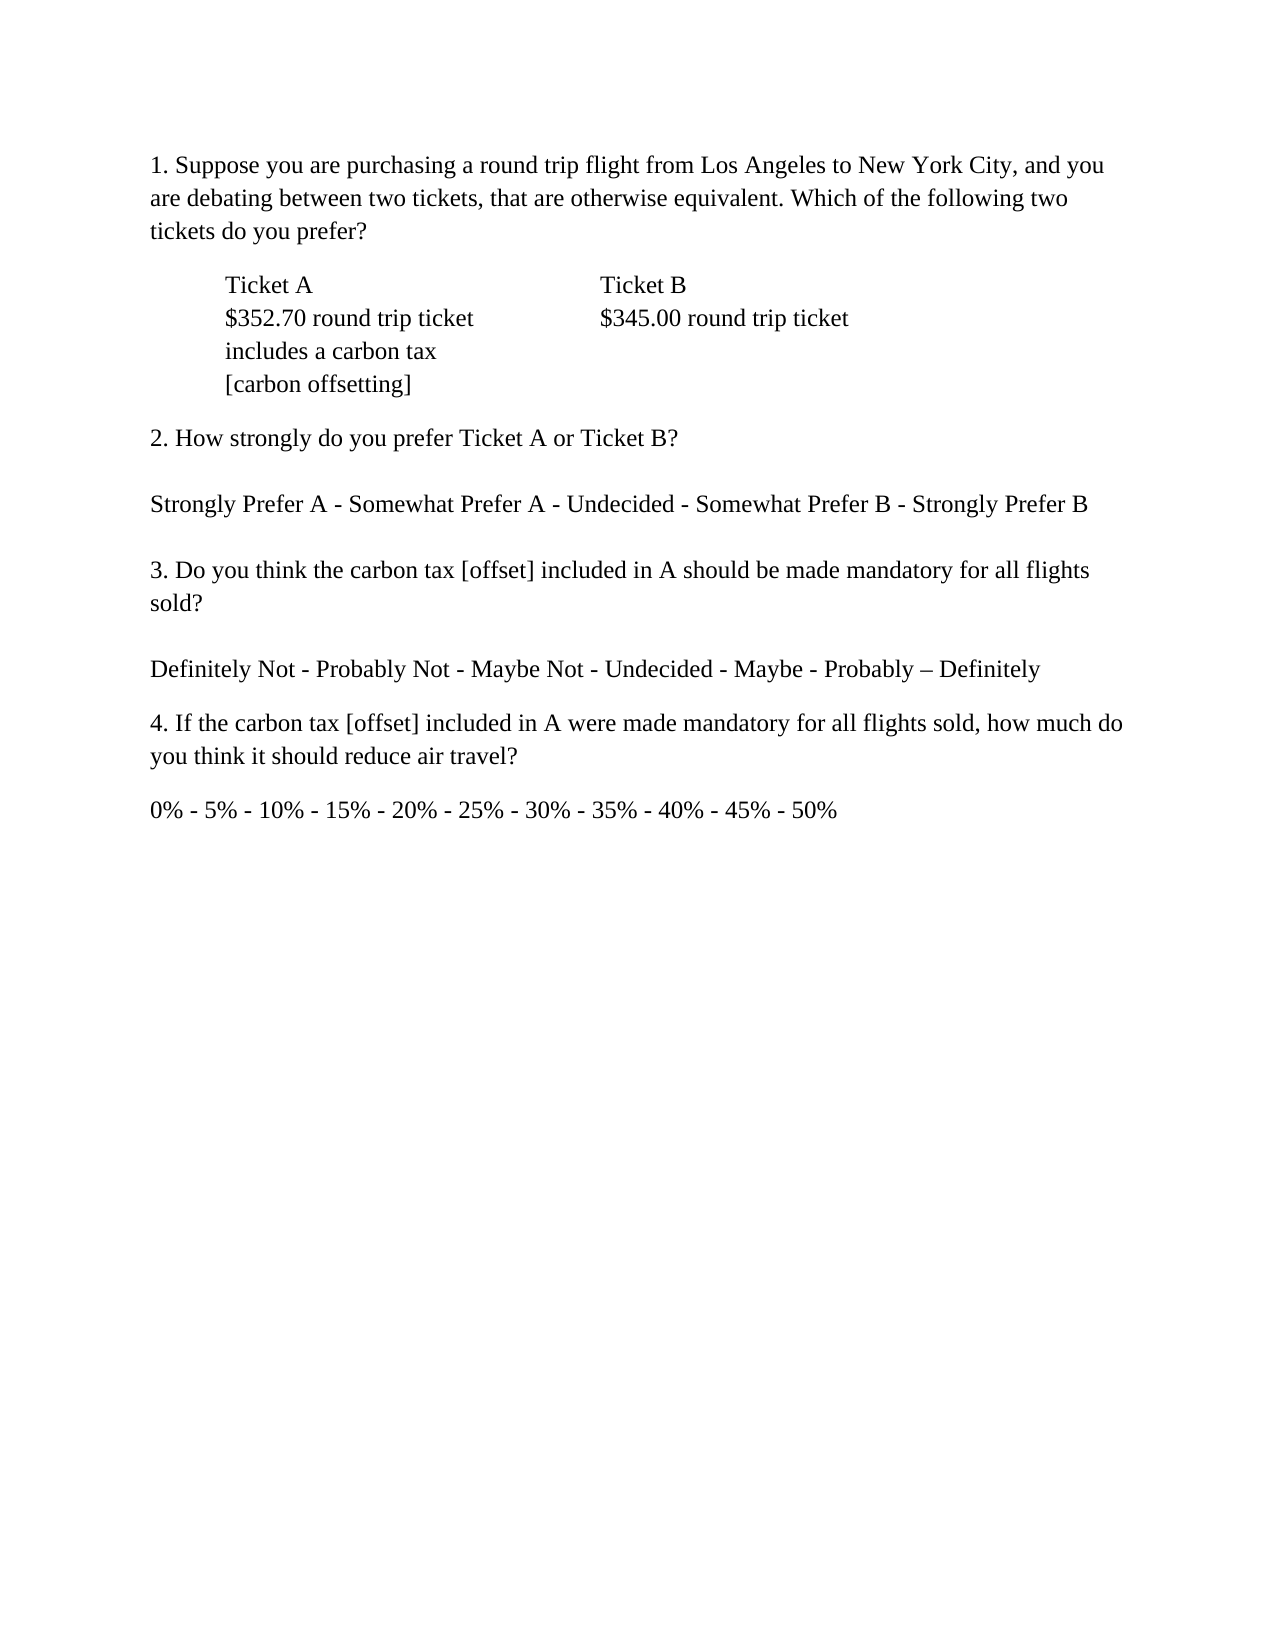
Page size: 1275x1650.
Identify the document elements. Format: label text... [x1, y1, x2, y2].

text 2. How strongly do you prefer Ticket A or Ticket B? Strongly Prefer A - Somewhat Prefer A - Undecided - Somewhat Prefer B - Strongly Prefer B 3. Do you think the carbon tax [offset] included in A should be made mandatory for all flights sold? Definitely Not - Probably Not - Maybe Not - Undecided - Maybe - Probably – Definitely [150, 423, 1125, 683]
text 0% - 5% - 10% - 15% - 20% - 25% - 30% - 35% - 40% - 45% - 50% [150, 795, 1125, 823]
text 4. If the carbon tax [offset] included in A were made mandatory for all flights sold, how much do you think it should reduce air travel? [150, 708, 1125, 769]
text 1. Suppose you are purchasing a round trip flight from Los Angeles to New York City, and you are debating between two tickets, that are otherwise equivalent. Which of the following two tickets do you prefer? [150, 150, 1125, 245]
text Ticket A Ticket B $352.70 round trip ticket $345.00 round trip ticket includes a carbon tax [carbon offsetting] [225, 270, 1125, 398]
